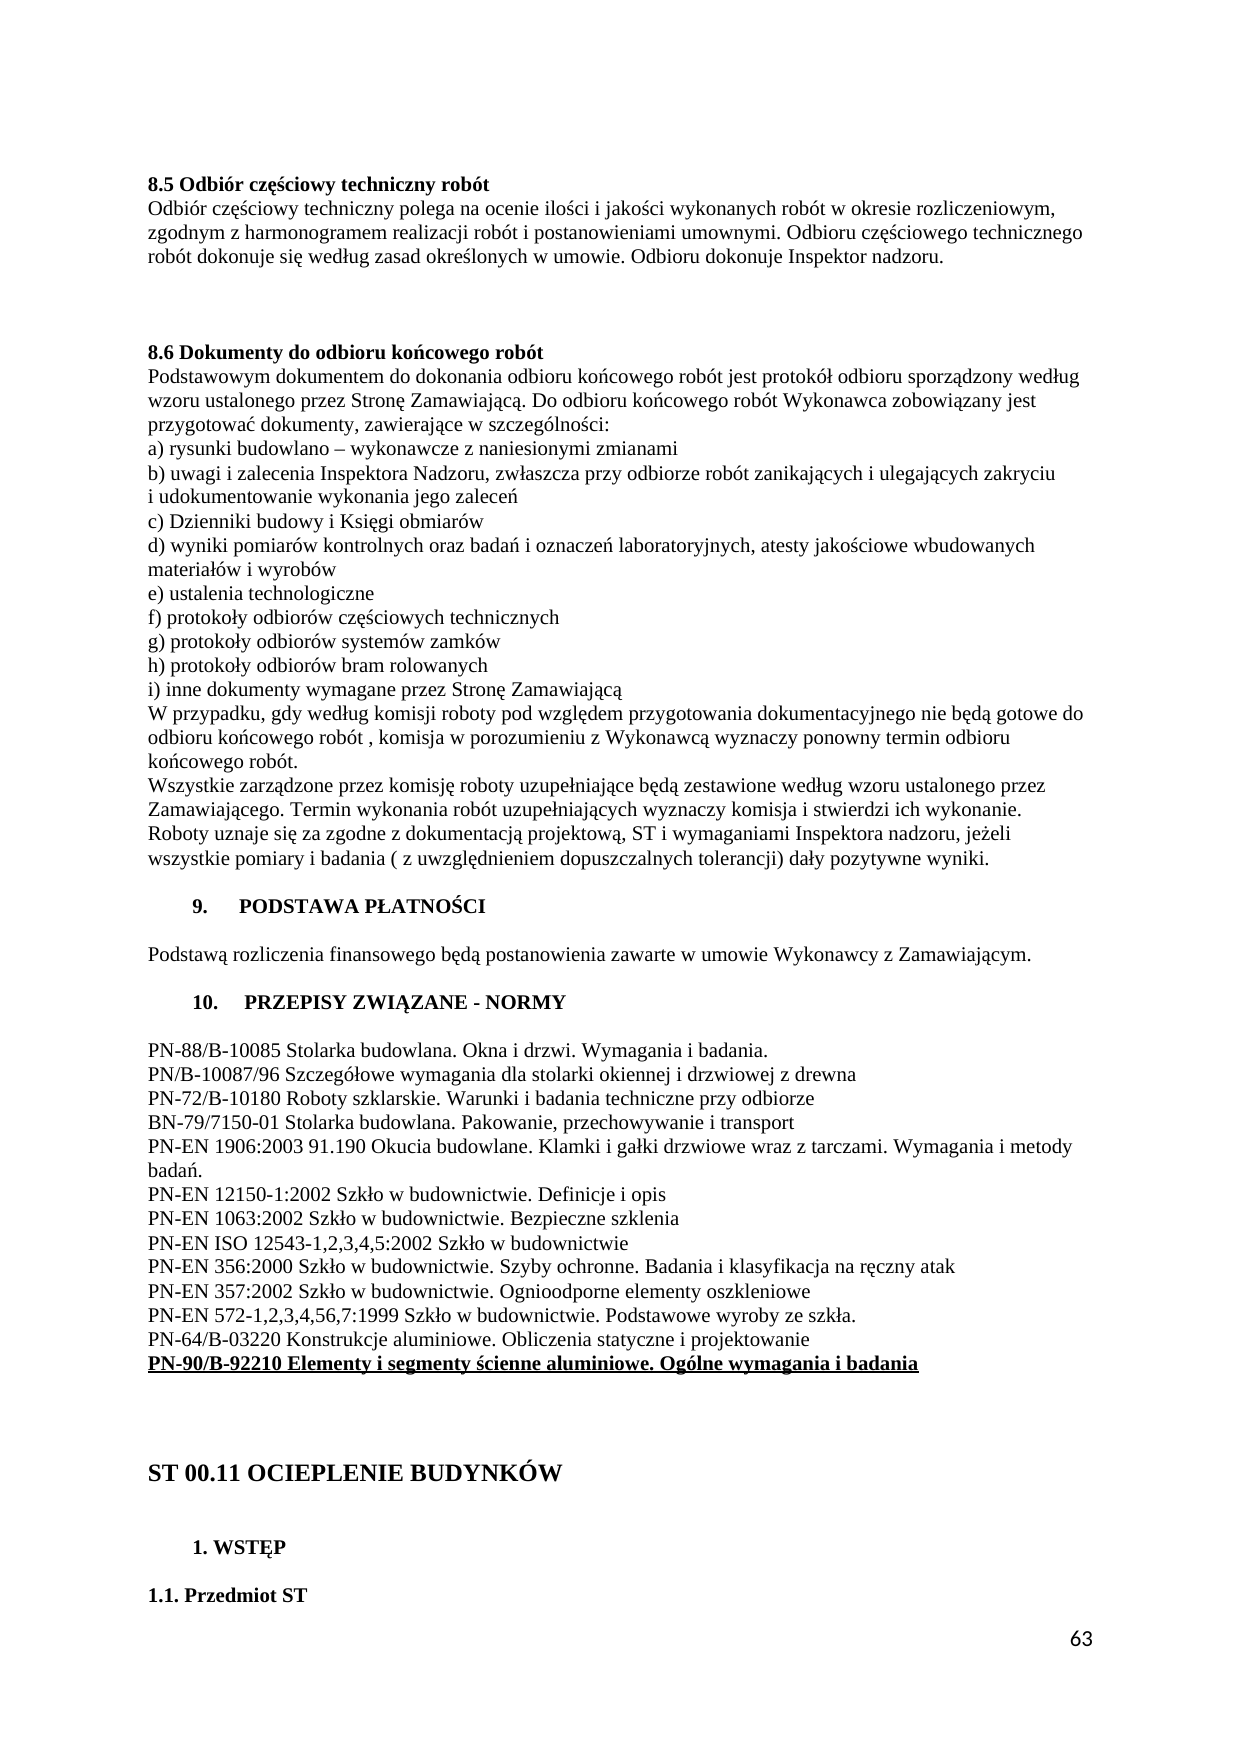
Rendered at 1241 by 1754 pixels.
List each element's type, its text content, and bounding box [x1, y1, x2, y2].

text Podstawowym dokumentem do dokonania odbioru końcowego robót jest protokół odbioru sporządzony według wzoru ustalonego przez Stronę Zamawiającą. Do odbioru końcowego robót Wykonawca zobowiązany jest przygotować dokumenty, zawierające w szczególności: [148, 364, 1093, 436]
text PN-64/B-03220 Konstrukcje aluminiowe. Obliczenia statyczne i projektowanie [148, 1327, 1093, 1351]
text PN-EN 572-1,2,3,4,56,7:1999 Szkło w budownictwie. Podstawowe wyroby ze szkła. [148, 1303, 1093, 1327]
text e) ustalenia technologiczne [148, 581, 1093, 605]
text PN-EN 1906:2003 91.190 Okucia budowlane. Klamki i gałki drzwiowe wraz z tarczami. Wymagania i metody badań. [148, 1134, 1093, 1182]
text Odbiór częściowy techniczny polega na ocenie ilości i jakości wykonanych robót w okresie rozliczeniowym, zgodnym z harmonogramem realizacji robót i postanowieniami umownymi. Odbioru częściowego technicznego robót dokonuje się według zasad określonych w umowie. Odbioru dokonuje Inspektor nadzoru. [148, 196, 1093, 268]
text PN-72/B-10180 Roboty szklarskie. Warunki i badania techniczne przy odbiorze [148, 1086, 1093, 1110]
text c) Dzienniki budowy i Księgi obmiarów [148, 508, 1093, 533]
text f) protokoły odbiorów częściowych technicznych [148, 605, 1093, 629]
text Podstawą rozliczenia finansowego będą postanowienia zawarte w umowie Wykonawcy z Zamawiającym. [148, 942, 1093, 966]
text W przypadku, gdy według komisji roboty pod względem przygotowania dokumentacyjnego nie będą gotowe do odbioru końcowego robót , komisja w porozumieniu z Wykonawcą wyznaczy ponowny termin odbioru końcowego robót. [148, 701, 1093, 773]
text PN-EN 12150-1:2002 Szkło w budownictwie. Definicje i opis [148, 1182, 1093, 1206]
text a) rysunki budowlano – wykonawcze z naniesionymi zmianami [148, 436, 1093, 460]
text PN-EN 356:2000 Szkło w budownictwie. Szyby ochronne. Badania i klasyfikacja na ręczny atak [148, 1254, 1093, 1278]
text g) protokoły odbiorów systemów zamków [148, 629, 1093, 653]
text Wszystkie zarządzone przez komisję roboty uzupełniające będą zestawione według wzoru ustalonego przez Zamawiającego. Termin wykonania robót uzupełniających wyznaczy komisja i stwierdzi ich wykonanie. [148, 773, 1093, 821]
text 8.5 Odbiór częściowy techniczny robót [148, 172, 1093, 196]
text i) inne dokumenty wymagane przez Stronę Zamawiającą [148, 677, 1093, 701]
text d) wyniki pomiarów kontrolnych oraz badań i oznaczeń laboratoryjnych, atesty jakościowe wbudowanych materiałów i wyrobów [148, 533, 1093, 581]
text BN-79/7150-01 Stolarka budowlana. Pakowanie, przechowywanie i transport [148, 1110, 1093, 1134]
text 8.6 Dokumenty do odbioru końcowego robót [148, 340, 1093, 364]
text PN-EN ISO 12543-1,2,3,4,5:2002 Szkło w budownictwie [148, 1230, 1093, 1254]
text ST 00.11 OCIEPLENIE BUDYNKÓW [148, 1458, 1093, 1487]
text PN-90/B-92210 Elementy i segmenty ścienne aluminiowe. Ogólne wymagania i badania [148, 1351, 1093, 1375]
text Roboty uznaje się za zgodne z dokumentacją projektową, ST i wymaganiami Inspektora nadzoru, jeżeli wszystkie pomiary i badania ( z uwzględnieniem dopuszczalnych tolerancji) dały pozytywne wyniki. [148, 821, 1093, 869]
text 9. PODSTAWA PŁATNOŚCI [192, 893, 1093, 918]
text 10. PRZEPISY ZWIĄZANE - NORMY [192, 990, 1093, 1014]
text PN-EN 357:2002 Szkło w budownictwie. Ognioodporne elementy oszkleniowe [148, 1278, 1093, 1303]
text b) uwagi i zalecenia Inspektora Nadzoru, zwłaszcza przy odbiorze robót zanikających i ulegających zakryciu i udokumentowanie wykonania jego zaleceń [148, 460, 1093, 508]
text 1. WSTĘP [192, 1535, 1093, 1559]
text 1.1. Przedmiot ST [148, 1583, 1093, 1607]
text h) protokoły odbiorów bram rolowanych [148, 653, 1093, 677]
text PN-88/B-10085 Stolarka budowlana. Okna i drzwi. Wymagania i badania. [148, 1038, 1093, 1062]
text PN/B-10087/96 Szczegółowe wymagania dla stolarki okiennej i drzwiowej z drewna [148, 1062, 1093, 1086]
text PN-EN 1063:2002 Szkło w budownictwie. Bezpieczne szklenia [148, 1206, 1093, 1230]
